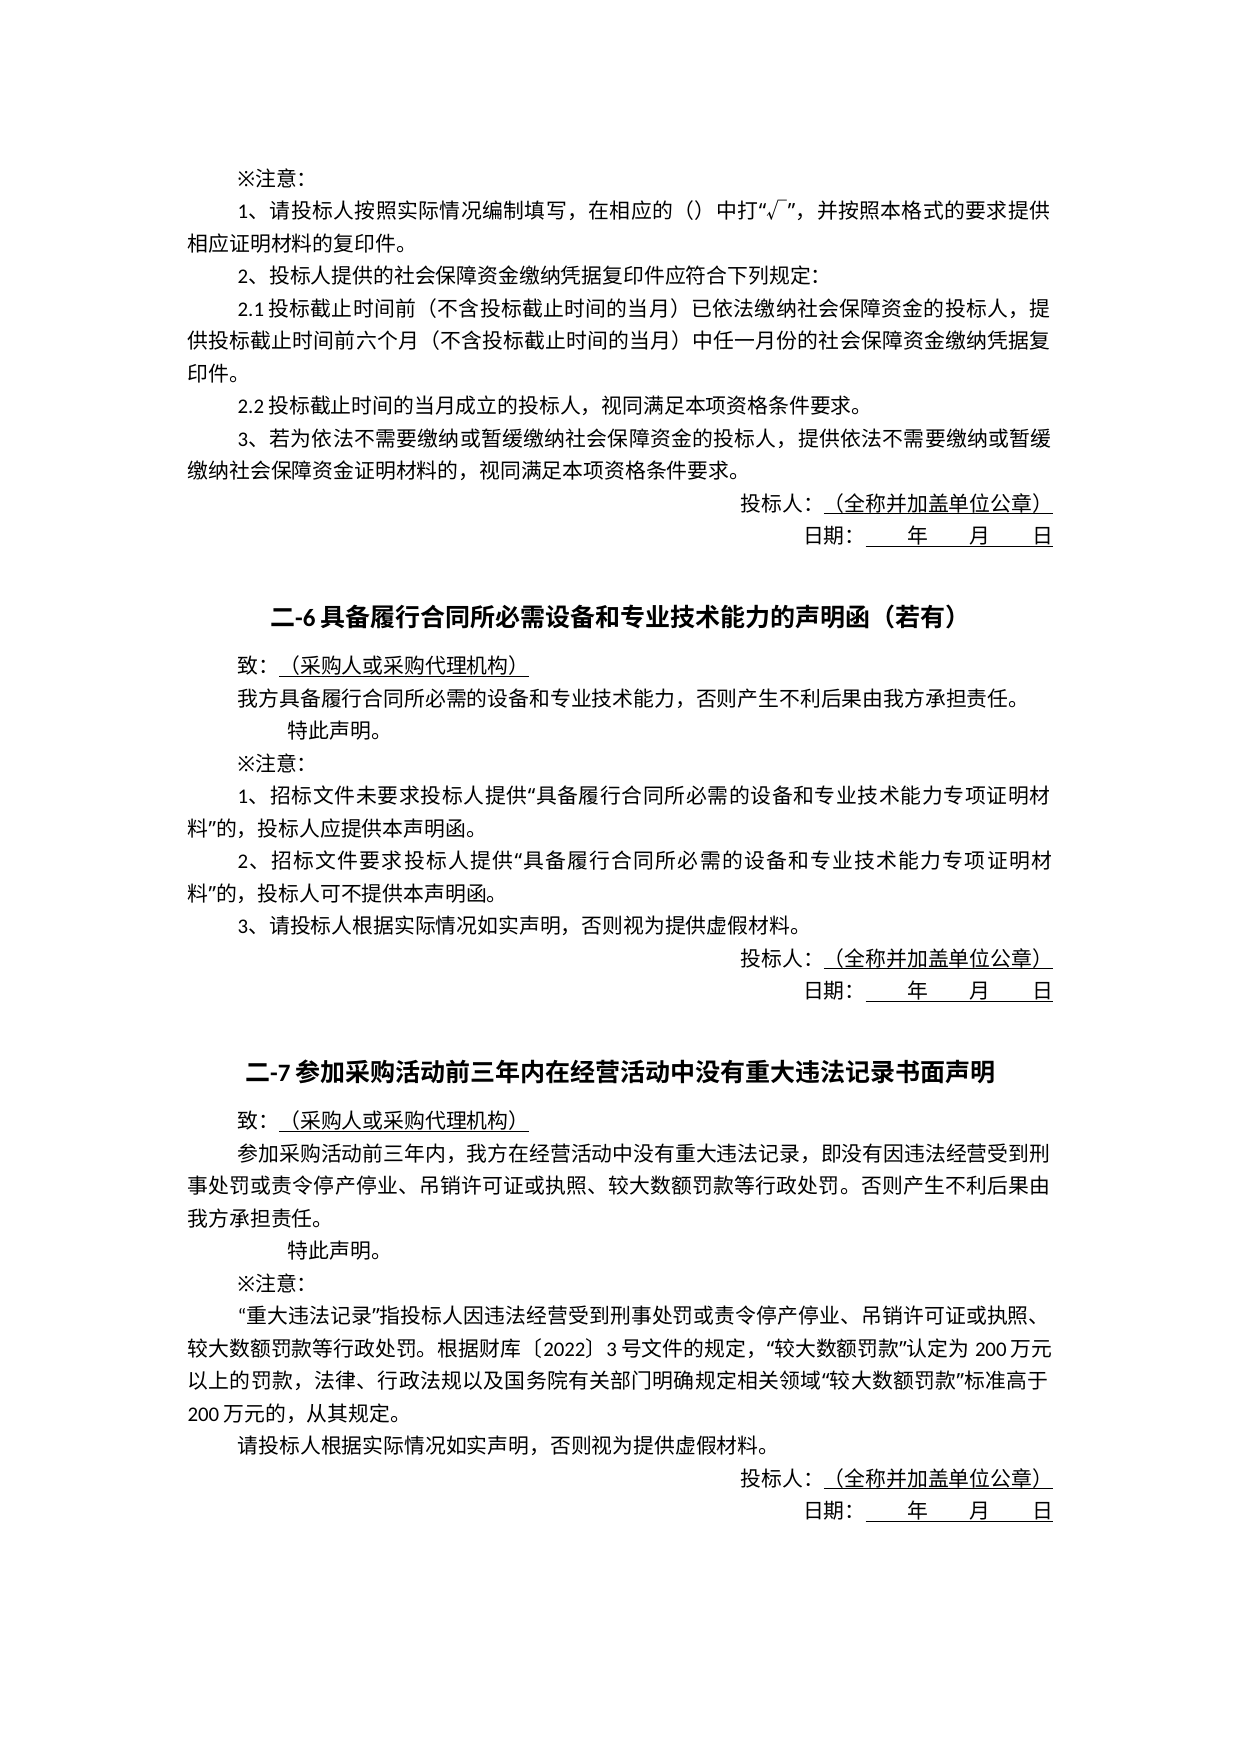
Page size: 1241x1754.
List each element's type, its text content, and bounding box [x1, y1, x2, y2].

text 日期： 年 月 日 [187, 1494, 1053, 1527]
text 2.1投标截止时间前（不含投标截止时间的当月）已依法缴纳社会保障资金的投标人，提供投标截止时间前六个月（不含投标截止时间的当月）中任一月份的社会保障资金缴纳凭据复印件。 [187, 292, 1053, 389]
text 特此声明。 [187, 1234, 1053, 1267]
text ※注意： [187, 1267, 1053, 1299]
text 日期： 年 月 日 [187, 519, 1053, 552]
text 3、若为依法不需要缴纳或暂缓缴纳社会保障资金的投标人，提供依法不需要缴纳或暂缓缴纳社会保障资金证明材料的，视同满足本项资格条件要求。 [187, 422, 1053, 487]
text 我方具备履行合同所必需的设备和专业技术能力，否则产生不利后果由我方承担责任。 [187, 682, 1053, 714]
text “重大违法记录”指投标人因违法经营受到刑事处罚或责令停产停业、吊销许可证或执照、较大数额罚款等行政处罚。根据财库〔2022〕3号文件的规定，“较大数额罚款”认定为200万元以上的罚款，法律、行政法规以及国务院有关部门明确规定相关领域“较大数额罚款”标准高于200万元的，从其规定。 [187, 1299, 1053, 1429]
text ※注意： [187, 747, 1053, 779]
text 参加采购活动前三年内，我方在经营活动中没有重大违法记录，即没有因违法经营受到刑事处罚或责令停产停业、吊销许可证或执照、较大数额罚款等行政处罚。否则产生不利后果由我方承担责任。 [187, 1137, 1053, 1234]
text 致：（采购人或采购代理机构） [187, 1104, 1053, 1137]
text 投标人：（全称并加盖单位公章） [187, 487, 1053, 519]
text 3、请投标人根据实际情况如实声明，否则视为提供虚假材料。 [187, 909, 1053, 942]
text 投标人：（全称并加盖单位公章） [187, 942, 1053, 974]
text 1、招标文件未要求投标人提供“具备履行合同所必需的设备和专业技术能力专项证明材料”的，投标人应提供本声明函。 [187, 779, 1053, 844]
text 特此声明。 [187, 714, 1053, 747]
text 请投标人根据实际情况如实声明，否则视为提供虚假材料。 [187, 1429, 1053, 1462]
text 1、请投标人按照实际情况编制填写，在相应的（）中打“√”，并按照本格式的要求提供相应证明材料的复印件。 [187, 194, 1053, 259]
text 投标人：（全称并加盖单位公章） [187, 1462, 1053, 1494]
text 二-7参加采购活动前三年内在经营活动中没有重大违法记录书面声明 [187, 1039, 1053, 1104]
text 日期： 年 月 日 [187, 974, 1053, 1007]
text 致：（采购人或采购代理机构） [187, 649, 1053, 682]
text 2.2投标截止时间的当月成立的投标人，视同满足本项资格条件要求。 [187, 389, 1053, 422]
text 2、招标文件要求投标人提供“具备履行合同所必需的设备和专业技术能力专项证明材料”的，投标人可不提供本声明函。 [187, 844, 1053, 909]
text 2、投标人提供的社会保障资金缴纳凭据复印件应符合下列规定： [187, 259, 1053, 292]
text 二-6具备履行合同所必需设备和专业技术能力的声明函（若有） [187, 584, 1053, 649]
text ※注意： [187, 162, 1053, 194]
